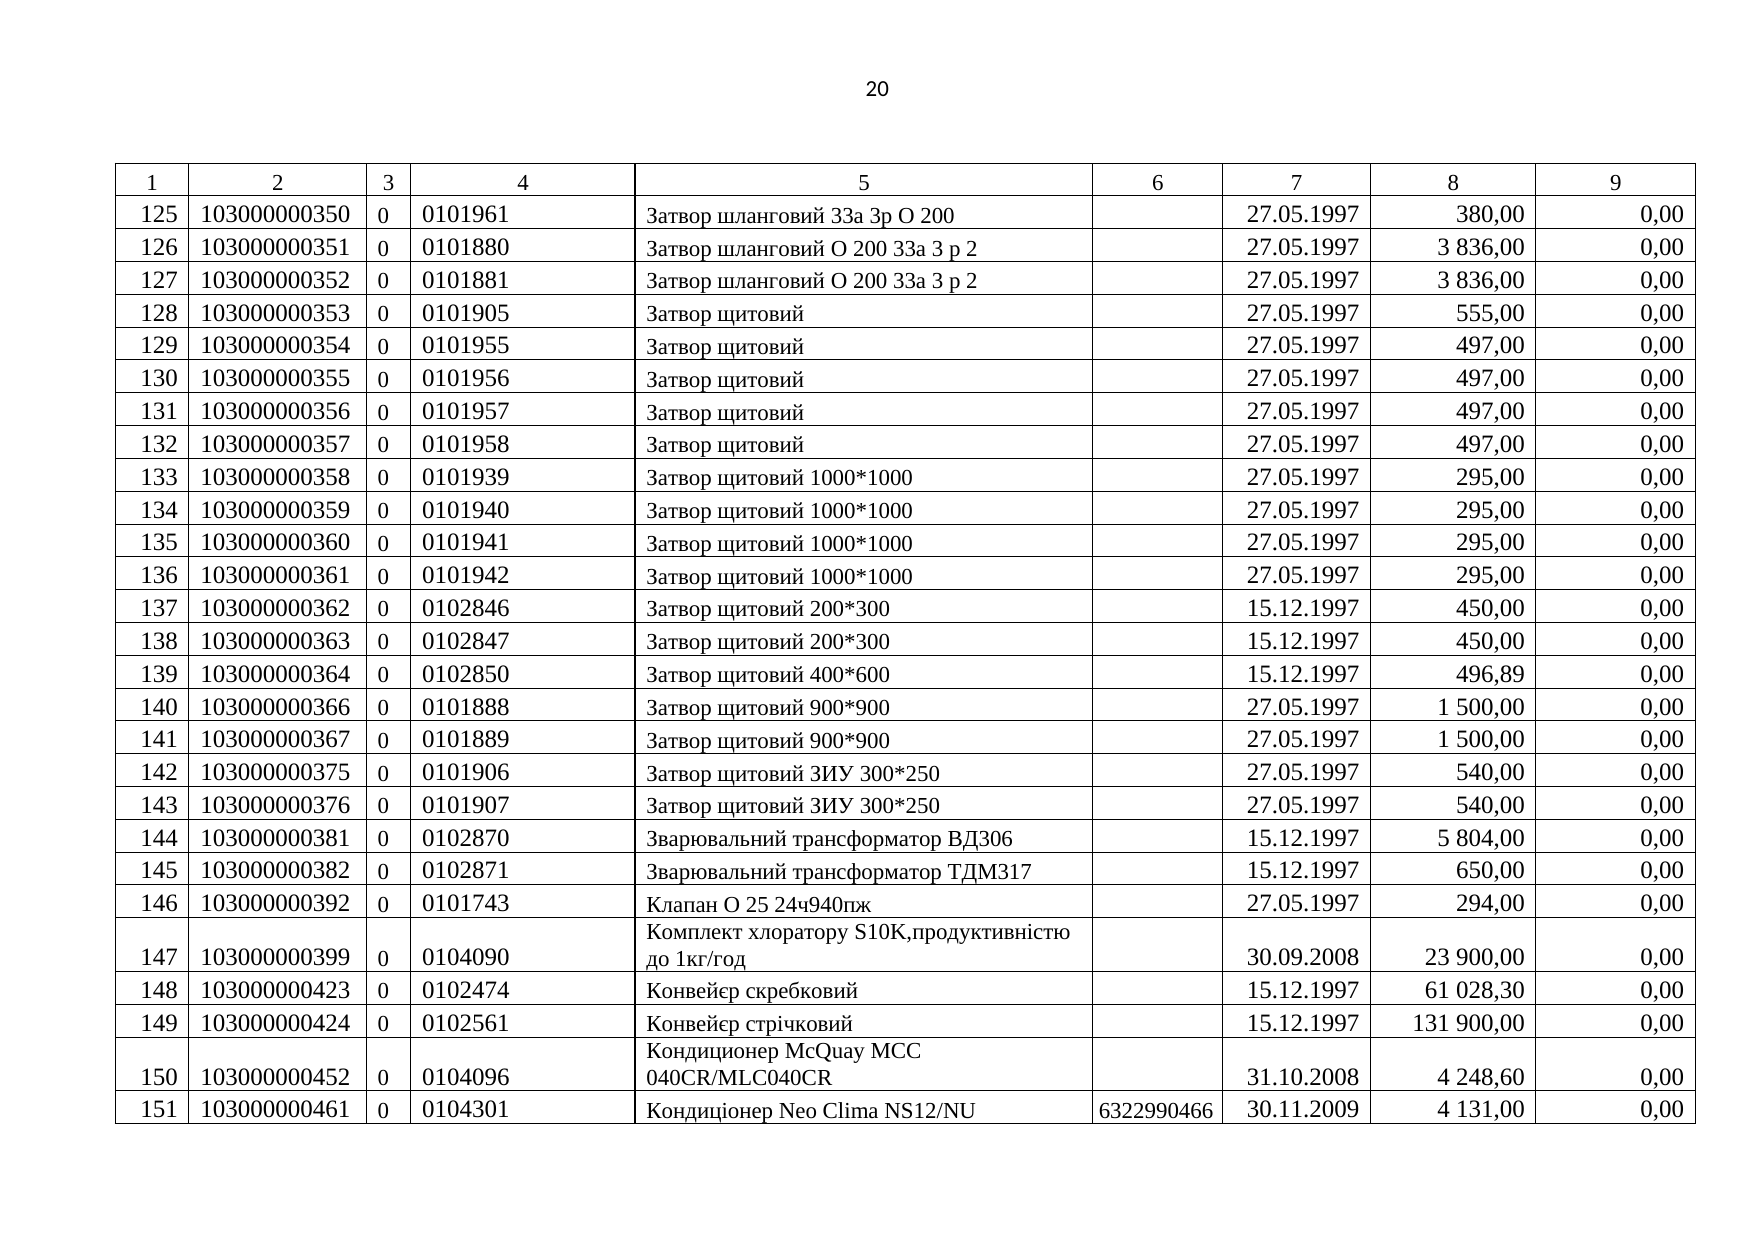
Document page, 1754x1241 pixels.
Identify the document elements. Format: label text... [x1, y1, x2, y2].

table_cell 0101888 [411, 689, 634, 720]
table_cell Затвор щитовий [636, 328, 1092, 359]
table_cell 0 [367, 1091, 410, 1123]
table_cell 497,00 [1371, 328, 1535, 359]
table_cell 0,00 [1536, 918, 1695, 971]
table_cell Конвейєр стрічковий [636, 1005, 1092, 1037]
table_cell 295,00 [1371, 557, 1535, 589]
table_cell 144 [116, 820, 188, 852]
table_cell 27.05.1997 [1223, 229, 1370, 261]
table_cell 497,00 [1371, 393, 1535, 425]
table_cell 30.09.2008 [1223, 918, 1370, 971]
table_cell 0101906 [411, 754, 634, 786]
table_cell 103000000363 [189, 623, 366, 655]
table_cell [1093, 754, 1222, 786]
table_cell 1 500,00 [1371, 689, 1535, 720]
table_cell [1093, 262, 1222, 294]
table_cell 103000000353 [189, 295, 366, 327]
table_cell 0104096 [411, 1038, 634, 1090]
table_cell 103000000352 [189, 262, 366, 294]
table_cell 137 [116, 590, 188, 622]
table_cell 0101955 [411, 328, 634, 359]
table_cell 103000000357 [189, 426, 366, 458]
table_cell 103000000424 [189, 1005, 366, 1037]
table_cell Затвор шланговий О 200 33а 3 р 2 [636, 229, 1092, 261]
table_cell 0 [367, 360, 410, 392]
table_header 1 [116, 164, 188, 195]
table_cell 149 [116, 1005, 188, 1037]
table_cell 0,00 [1536, 196, 1695, 228]
table_header 9 [1536, 164, 1695, 195]
table_cell 0,00 [1536, 328, 1695, 359]
table_cell Конвейєр скребковий [636, 972, 1092, 1004]
table_cell 15.12.1997 [1223, 972, 1370, 1004]
table_header 8 [1371, 164, 1535, 195]
table_cell [1093, 590, 1222, 622]
table_cell 151 [116, 1091, 188, 1123]
table_header 4 [411, 164, 634, 195]
table_cell [1093, 721, 1222, 753]
table_cell 136 [116, 557, 188, 589]
table_cell 103000000367 [189, 721, 366, 753]
table_cell 145 [116, 853, 188, 884]
table_cell 0 [367, 328, 410, 359]
table_cell 103000000359 [189, 492, 366, 523]
table_cell 27.05.1997 [1223, 754, 1370, 786]
table_cell Затвор щитовий 1000*1000 [636, 492, 1092, 523]
table_cell 30.11.2009 [1223, 1091, 1370, 1123]
table_cell 0,00 [1536, 525, 1695, 556]
table_cell 103000000358 [189, 459, 366, 491]
table_cell [1093, 360, 1222, 392]
table_cell 27.05.1997 [1223, 492, 1370, 523]
table_cell 15.12.1997 [1223, 590, 1370, 622]
table_cell 27.05.1997 [1223, 689, 1370, 720]
table_cell 132 [116, 426, 188, 458]
table_cell 3 836,00 [1371, 229, 1535, 261]
table_cell 27.05.1997 [1223, 393, 1370, 425]
table_cell 134 [116, 492, 188, 523]
table_cell 103000000423 [189, 972, 366, 1004]
table_cell 0 [367, 426, 410, 458]
table_cell 0,00 [1536, 229, 1695, 261]
table_cell 0 [367, 525, 410, 556]
table_cell 295,00 [1371, 492, 1535, 523]
table_cell 15.12.1997 [1223, 1005, 1370, 1037]
table_header 3 [367, 164, 410, 195]
table_cell 103000000355 [189, 360, 366, 392]
table_cell 0 [367, 885, 410, 917]
table_cell 103000000382 [189, 853, 366, 884]
table_cell [1093, 459, 1222, 491]
table_cell [1093, 787, 1222, 819]
table_cell [1093, 492, 1222, 523]
table_cell 103000000362 [189, 590, 366, 622]
table_cell 131 [116, 393, 188, 425]
table_cell 0 [367, 196, 410, 228]
table_cell 0,00 [1536, 557, 1695, 589]
table_cell 0101957 [411, 393, 634, 425]
table_cell 0,00 [1536, 820, 1695, 852]
table_cell 103000000354 [189, 328, 366, 359]
table_cell 0102871 [411, 853, 634, 884]
table_cell 103000000366 [189, 689, 366, 720]
table_cell [1093, 196, 1222, 228]
table_cell 103000000351 [189, 229, 366, 261]
table_cell [1093, 525, 1222, 556]
table_cell 148 [116, 972, 188, 1004]
table_cell 27.05.1997 [1223, 262, 1370, 294]
table_cell 0 [367, 1005, 410, 1037]
table_cell [1093, 1005, 1222, 1037]
table_cell 0 [367, 492, 410, 523]
table_cell 0101905 [411, 295, 634, 327]
table_cell 27.05.1997 [1223, 295, 1370, 327]
table_cell 15.12.1997 [1223, 656, 1370, 687]
table_cell 0,00 [1536, 623, 1695, 655]
table_cell 0101939 [411, 459, 634, 491]
table_cell 0,00 [1536, 972, 1695, 1004]
table_cell 0,00 [1536, 393, 1695, 425]
table_cell 133 [116, 459, 188, 491]
table_cell 0 [367, 262, 410, 294]
table_cell 0 [367, 918, 410, 971]
table_cell [1093, 853, 1222, 884]
table_cell Затвор щитовий [636, 360, 1092, 392]
table_cell 0104301 [411, 1091, 634, 1123]
table_cell 103000000364 [189, 656, 366, 687]
table_cell 0,00 [1536, 853, 1695, 884]
table_cell Затвор щитовий [636, 426, 1092, 458]
table_cell 0,00 [1536, 754, 1695, 786]
table_cell [1093, 623, 1222, 655]
table_cell 127 [116, 262, 188, 294]
table_cell 0101956 [411, 360, 634, 392]
table_cell 27.05.1997 [1223, 525, 1370, 556]
table_header 2 [189, 164, 366, 195]
table_cell 103000000461 [189, 1091, 366, 1123]
table_cell 0 [367, 656, 410, 687]
table_cell 1 500,00 [1371, 721, 1535, 753]
table_cell 0,00 [1536, 262, 1695, 294]
table_cell [1093, 656, 1222, 687]
table_cell 0,00 [1536, 426, 1695, 458]
table_cell 0102847 [411, 623, 634, 655]
table_cell 103000000375 [189, 754, 366, 786]
table_cell 27.05.1997 [1223, 196, 1370, 228]
table_cell 0101942 [411, 557, 634, 589]
table_cell 0 [367, 393, 410, 425]
table_cell 15.12.1997 [1223, 853, 1370, 884]
table_cell Комплект хлоратору S10K,продуктивністю до 1кг/год [636, 918, 1092, 971]
table_cell 3 836,00 [1371, 262, 1535, 294]
table_cell 0 [367, 972, 410, 1004]
table_cell 103000000399 [189, 918, 366, 971]
table_cell 0,00 [1536, 459, 1695, 491]
table_cell 0,00 [1536, 721, 1695, 753]
table_cell 540,00 [1371, 787, 1535, 819]
table_cell 0 [367, 787, 410, 819]
table_cell [1093, 426, 1222, 458]
table_cell 0,00 [1536, 590, 1695, 622]
table_cell 0 [367, 295, 410, 327]
table_cell 103000000350 [189, 196, 366, 228]
table_cell 0101743 [411, 885, 634, 917]
table_cell 138 [116, 623, 188, 655]
table_cell 27.05.1997 [1223, 885, 1370, 917]
table_cell 0101940 [411, 492, 634, 523]
table_cell Затвор щитовий ЗИУ 300*250 [636, 754, 1092, 786]
table_cell 295,00 [1371, 525, 1535, 556]
table_cell Затвор щитовий 400*600 [636, 656, 1092, 687]
table_cell Затвор щитовий [636, 295, 1092, 327]
table_cell [1093, 229, 1222, 261]
table_cell 140 [116, 689, 188, 720]
table_cell 129 [116, 328, 188, 359]
table_cell 5 804,00 [1371, 820, 1535, 852]
table_cell 0 [367, 689, 410, 720]
table_cell 146 [116, 885, 188, 917]
table_cell 0,00 [1536, 1038, 1695, 1090]
table_cell 0 [367, 820, 410, 852]
table_cell 295,00 [1371, 459, 1535, 491]
table_cell 0 [367, 853, 410, 884]
table_cell 0,00 [1536, 885, 1695, 917]
table_cell [1093, 295, 1222, 327]
table_cell Затвор щитовий 1000*1000 [636, 557, 1092, 589]
table_cell [1093, 918, 1222, 971]
table_cell 27.05.1997 [1223, 360, 1370, 392]
table_header 7 [1223, 164, 1370, 195]
table_cell Затвор щитовий [636, 393, 1092, 425]
table_cell 0 [367, 721, 410, 753]
table_cell [1093, 885, 1222, 917]
table_cell 0101958 [411, 426, 634, 458]
table_cell 142 [116, 754, 188, 786]
table_cell 0102561 [411, 1005, 634, 1037]
table_cell 131 900,00 [1371, 1005, 1535, 1037]
table_cell 27.05.1997 [1223, 721, 1370, 753]
table_cell Затвор щитовий ЗИУ 300*250 [636, 787, 1092, 819]
table_cell 103000000392 [189, 885, 366, 917]
table_cell 103000000376 [189, 787, 366, 819]
table_cell 126 [116, 229, 188, 261]
table_cell Затвор щитовий 200*300 [636, 590, 1092, 622]
table_header 5 [636, 164, 1092, 195]
table_cell 31.10.2008 [1223, 1038, 1370, 1090]
table_cell 27.05.1997 [1223, 557, 1370, 589]
table_cell 143 [116, 787, 188, 819]
table_cell 0 [367, 229, 410, 261]
table_cell 450,00 [1371, 590, 1535, 622]
table_cell 63229904664 [1093, 1091, 1222, 1123]
table_cell 0,00 [1536, 360, 1695, 392]
table_cell 103000000381 [189, 820, 366, 852]
table_cell [1093, 328, 1222, 359]
table_cell 147 [116, 918, 188, 971]
table_cell 0 [367, 754, 410, 786]
table_cell 15.12.1997 [1223, 623, 1370, 655]
table_cell 150 [116, 1038, 188, 1090]
table_cell 27.05.1997 [1223, 426, 1370, 458]
table_cell Зварювальний трансформатор ТДМ317 [636, 853, 1092, 884]
table_cell 555,00 [1371, 295, 1535, 327]
table_cell 135 [116, 525, 188, 556]
table_cell [1093, 972, 1222, 1004]
table_cell [1093, 689, 1222, 720]
table_cell Зварювальний трансформатор ВД306 [636, 820, 1092, 852]
table_cell Клапан О 25 24ч940пж [636, 885, 1092, 917]
table_cell [1093, 393, 1222, 425]
table_cell 0 [367, 557, 410, 589]
table_cell 27.05.1997 [1223, 328, 1370, 359]
table_header 6 [1093, 164, 1222, 195]
table_cell 139 [116, 656, 188, 687]
table_cell 0102870 [411, 820, 634, 852]
table_cell Затвор щитовий 900*900 [636, 721, 1092, 753]
table_cell 27.05.1997 [1223, 787, 1370, 819]
table_cell Затвор щитовий 1000*1000 [636, 459, 1092, 491]
table_cell 540,00 [1371, 754, 1535, 786]
table_cell Затвор шланговий 33а 3р О 200 [636, 196, 1092, 228]
table_cell 23 900,00 [1371, 918, 1535, 971]
table_cell 4 131,00 [1371, 1091, 1535, 1123]
table_cell Кондиціонер Neo Clima NS12/NU HAS12RF5 [636, 1091, 1092, 1123]
table_cell 450,00 [1371, 623, 1535, 655]
table_cell 0101880 [411, 229, 634, 261]
table_cell 0 [367, 623, 410, 655]
table_cell Кондиционер McQuay MCC 040CR/MLC040CR [636, 1038, 1092, 1090]
table_cell 0,00 [1536, 656, 1695, 687]
table_cell 0,00 [1536, 787, 1695, 819]
table_cell 0,00 [1536, 1091, 1695, 1123]
table_cell 0,00 [1536, 689, 1695, 720]
table_cell Затвор щитовий 200*300 [636, 623, 1092, 655]
table_cell 497,00 [1371, 360, 1535, 392]
table_cell Затвор щитовий 900*900 [636, 689, 1092, 720]
table_cell [1093, 557, 1222, 589]
table_cell 0,00 [1536, 492, 1695, 523]
table_cell 128 [116, 295, 188, 327]
table_cell 496,89 [1371, 656, 1535, 687]
table_cell 0101941 [411, 525, 634, 556]
table_cell 0102850 [411, 656, 634, 687]
table_cell 61 028,30 [1371, 972, 1535, 1004]
table_cell 15.12.1997 [1223, 820, 1370, 852]
table_cell [1093, 820, 1222, 852]
table_cell 0,00 [1536, 295, 1695, 327]
table_cell 650,00 [1371, 853, 1535, 884]
table_cell 141 [116, 721, 188, 753]
table_cell 0104090 [411, 918, 634, 971]
table_cell 103000000360 [189, 525, 366, 556]
table_cell 0101907 [411, 787, 634, 819]
table_cell 0101889 [411, 721, 634, 753]
table_cell 103000000361 [189, 557, 366, 589]
table_cell 130 [116, 360, 188, 392]
table_cell 294,00 [1371, 885, 1535, 917]
table_cell 0101881 [411, 262, 634, 294]
table_cell 0102846 [411, 590, 634, 622]
table_cell 497,00 [1371, 426, 1535, 458]
table_cell 0102474 [411, 972, 634, 1004]
table_cell 0 [367, 590, 410, 622]
table_cell Затвор щитовий 1000*1000 [636, 525, 1092, 556]
table_cell 103000000452 [189, 1038, 366, 1090]
table_cell 0 [367, 1038, 410, 1090]
table_cell 0101961 [411, 196, 634, 228]
table_cell 125 [116, 196, 188, 228]
table_cell Затвор шланговий О 200 33а 3 р 2 [636, 262, 1092, 294]
table_cell 0 [367, 459, 410, 491]
table_cell [1093, 1038, 1222, 1090]
table_cell 0,00 [1536, 1005, 1695, 1037]
table_cell 4 248,60 [1371, 1038, 1535, 1090]
table_cell 380,00 [1371, 196, 1535, 228]
table_cell 27.05.1997 [1223, 459, 1370, 491]
table_cell 103000000356 [189, 393, 366, 425]
